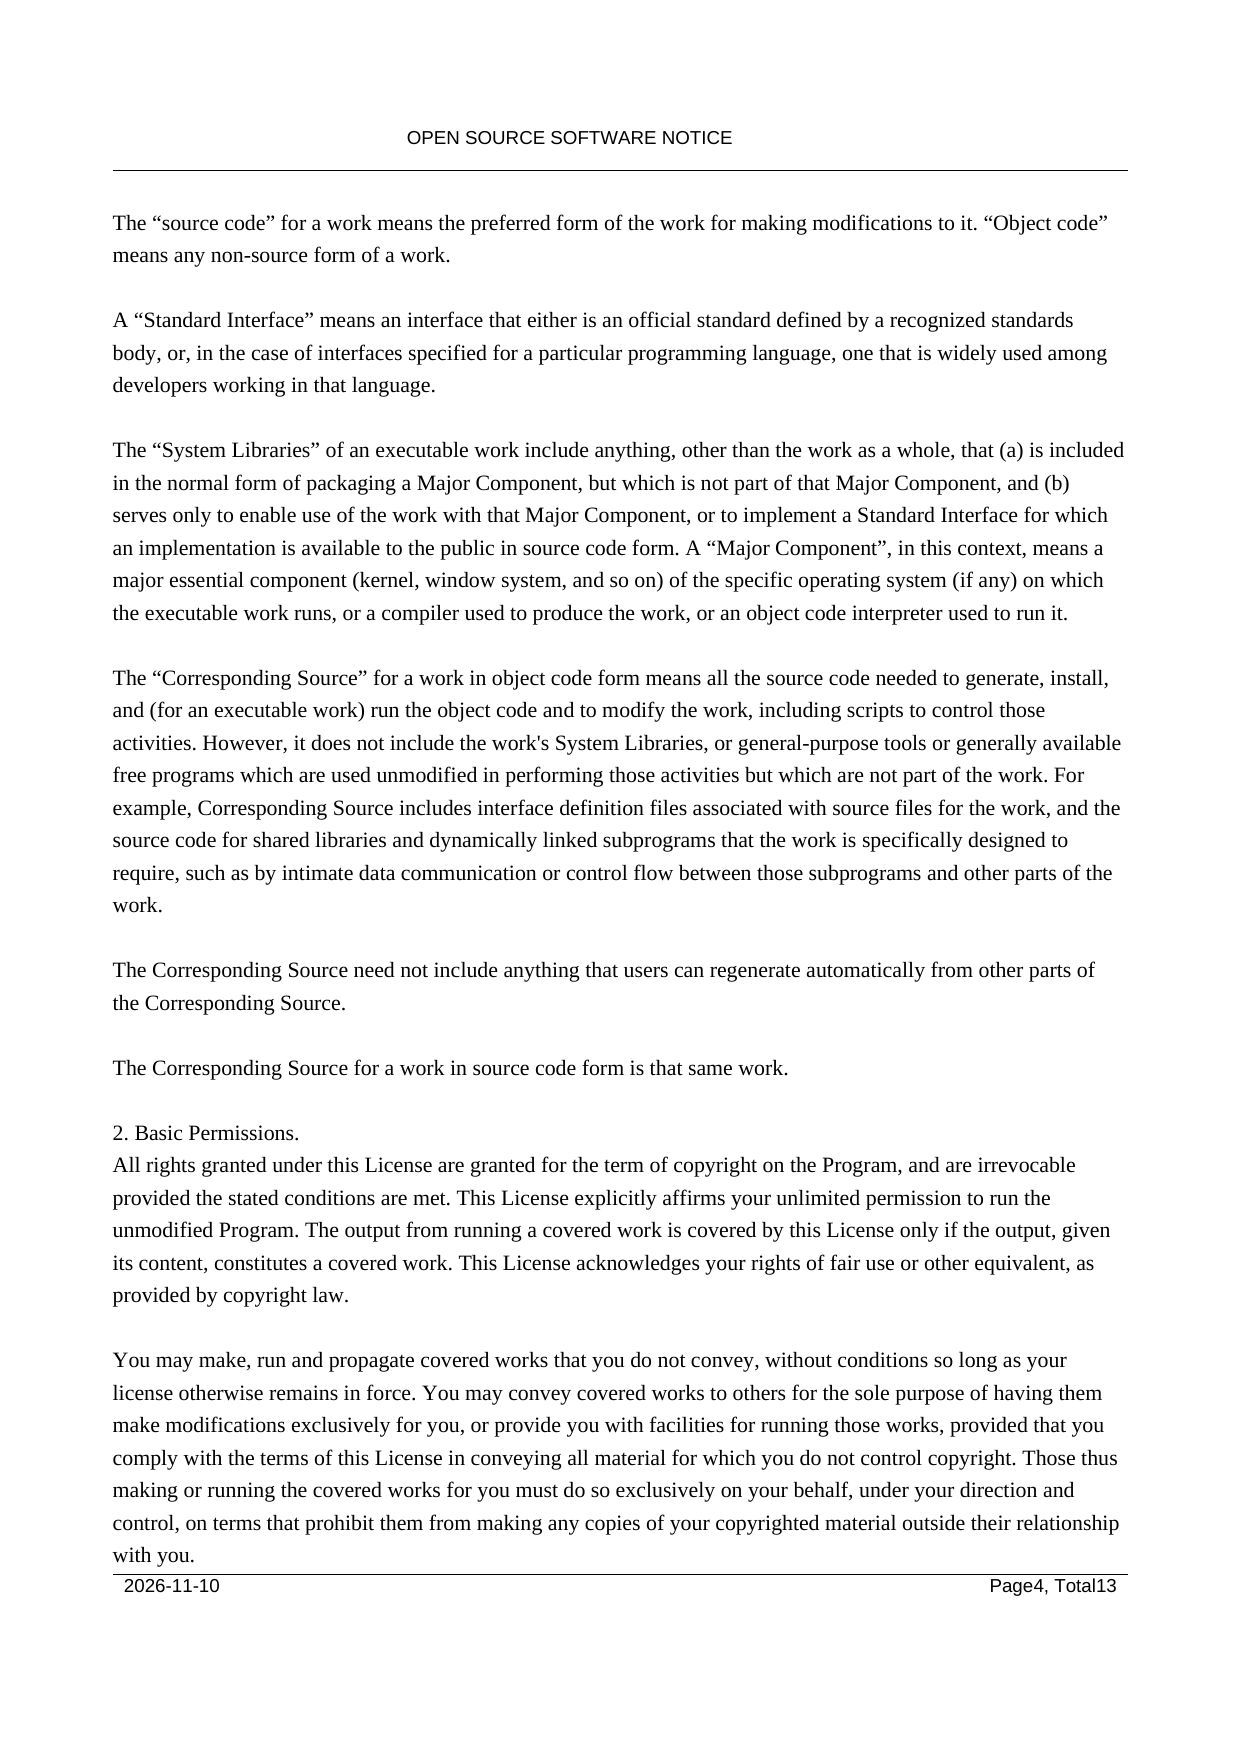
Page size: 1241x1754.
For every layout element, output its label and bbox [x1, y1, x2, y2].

text [112, 206, 1128, 1571]
